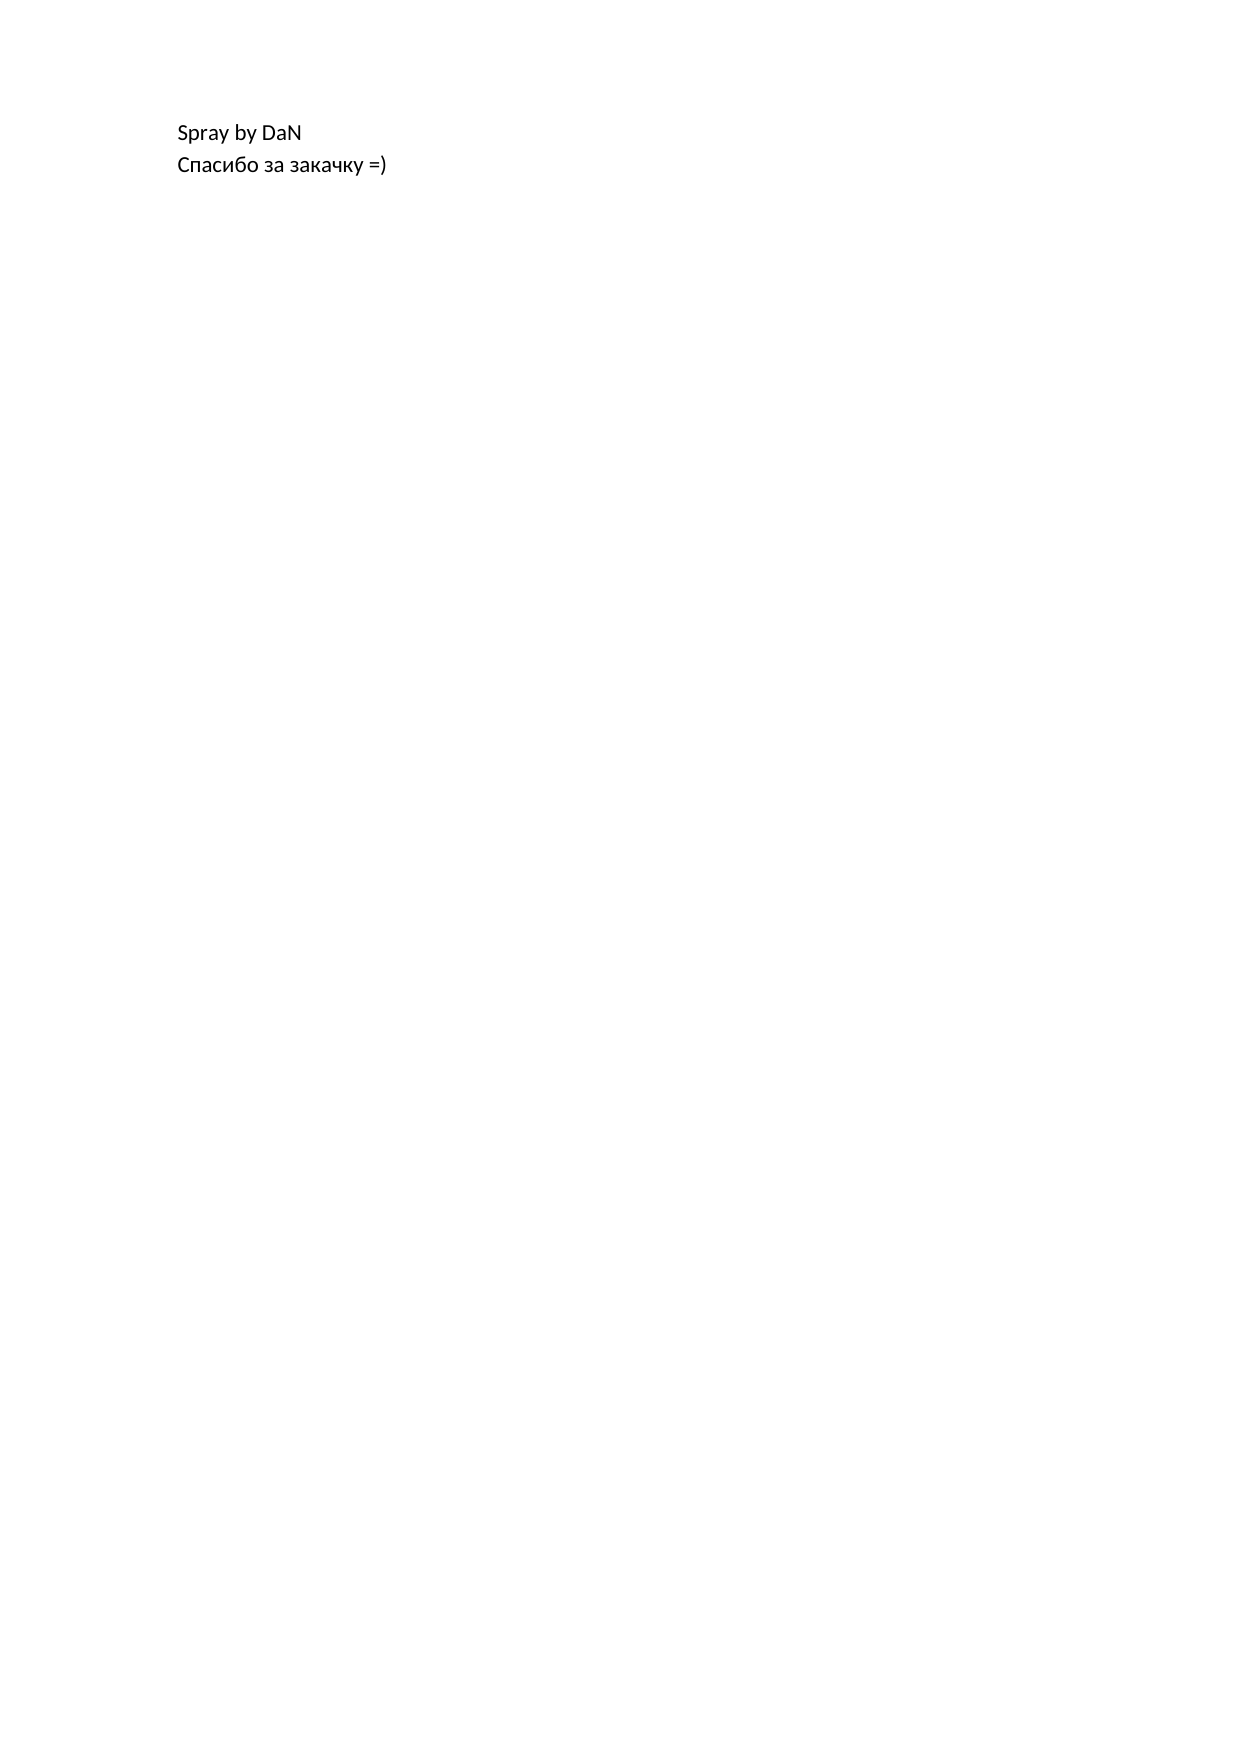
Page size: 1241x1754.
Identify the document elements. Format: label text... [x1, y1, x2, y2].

text Spray by DaN Спасибо за закачку =) [177, 118, 1152, 178]
